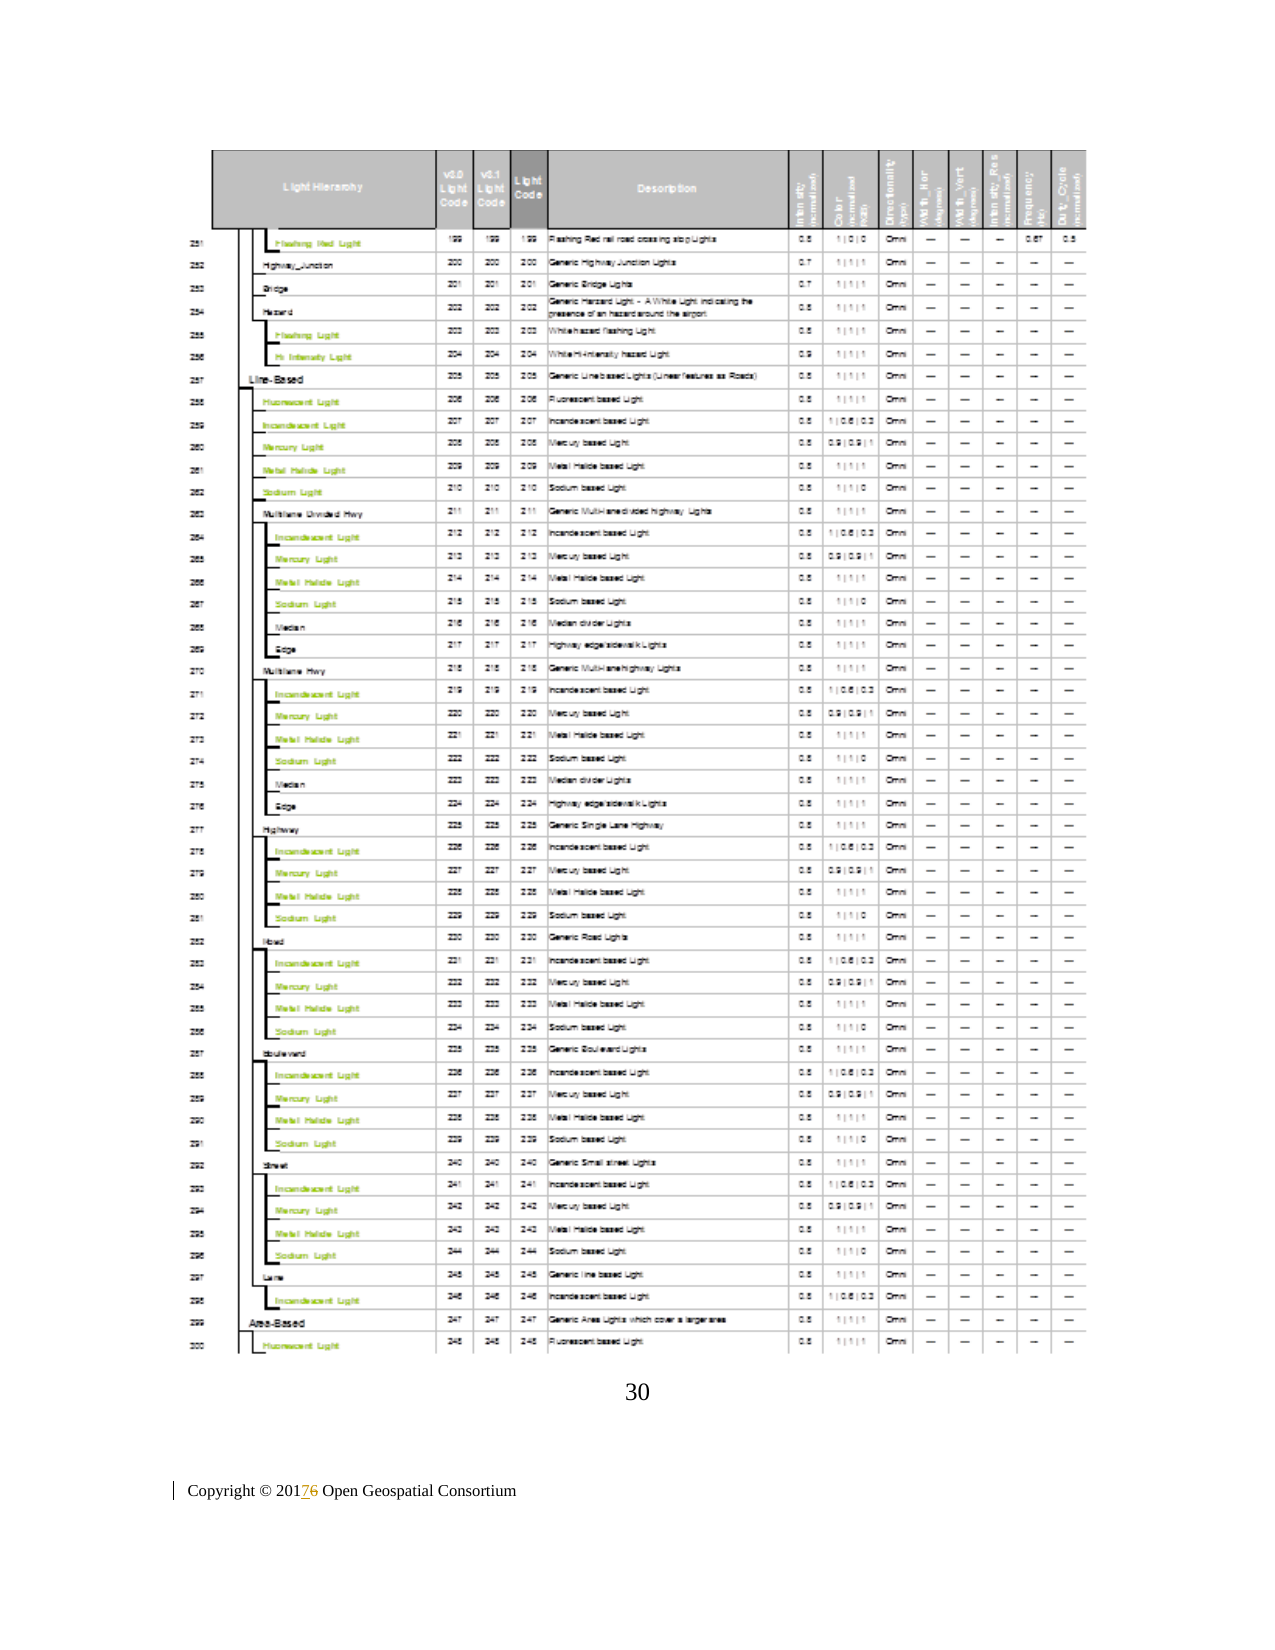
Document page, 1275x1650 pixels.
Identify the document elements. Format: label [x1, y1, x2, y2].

picture [187, 150, 1088, 1357]
